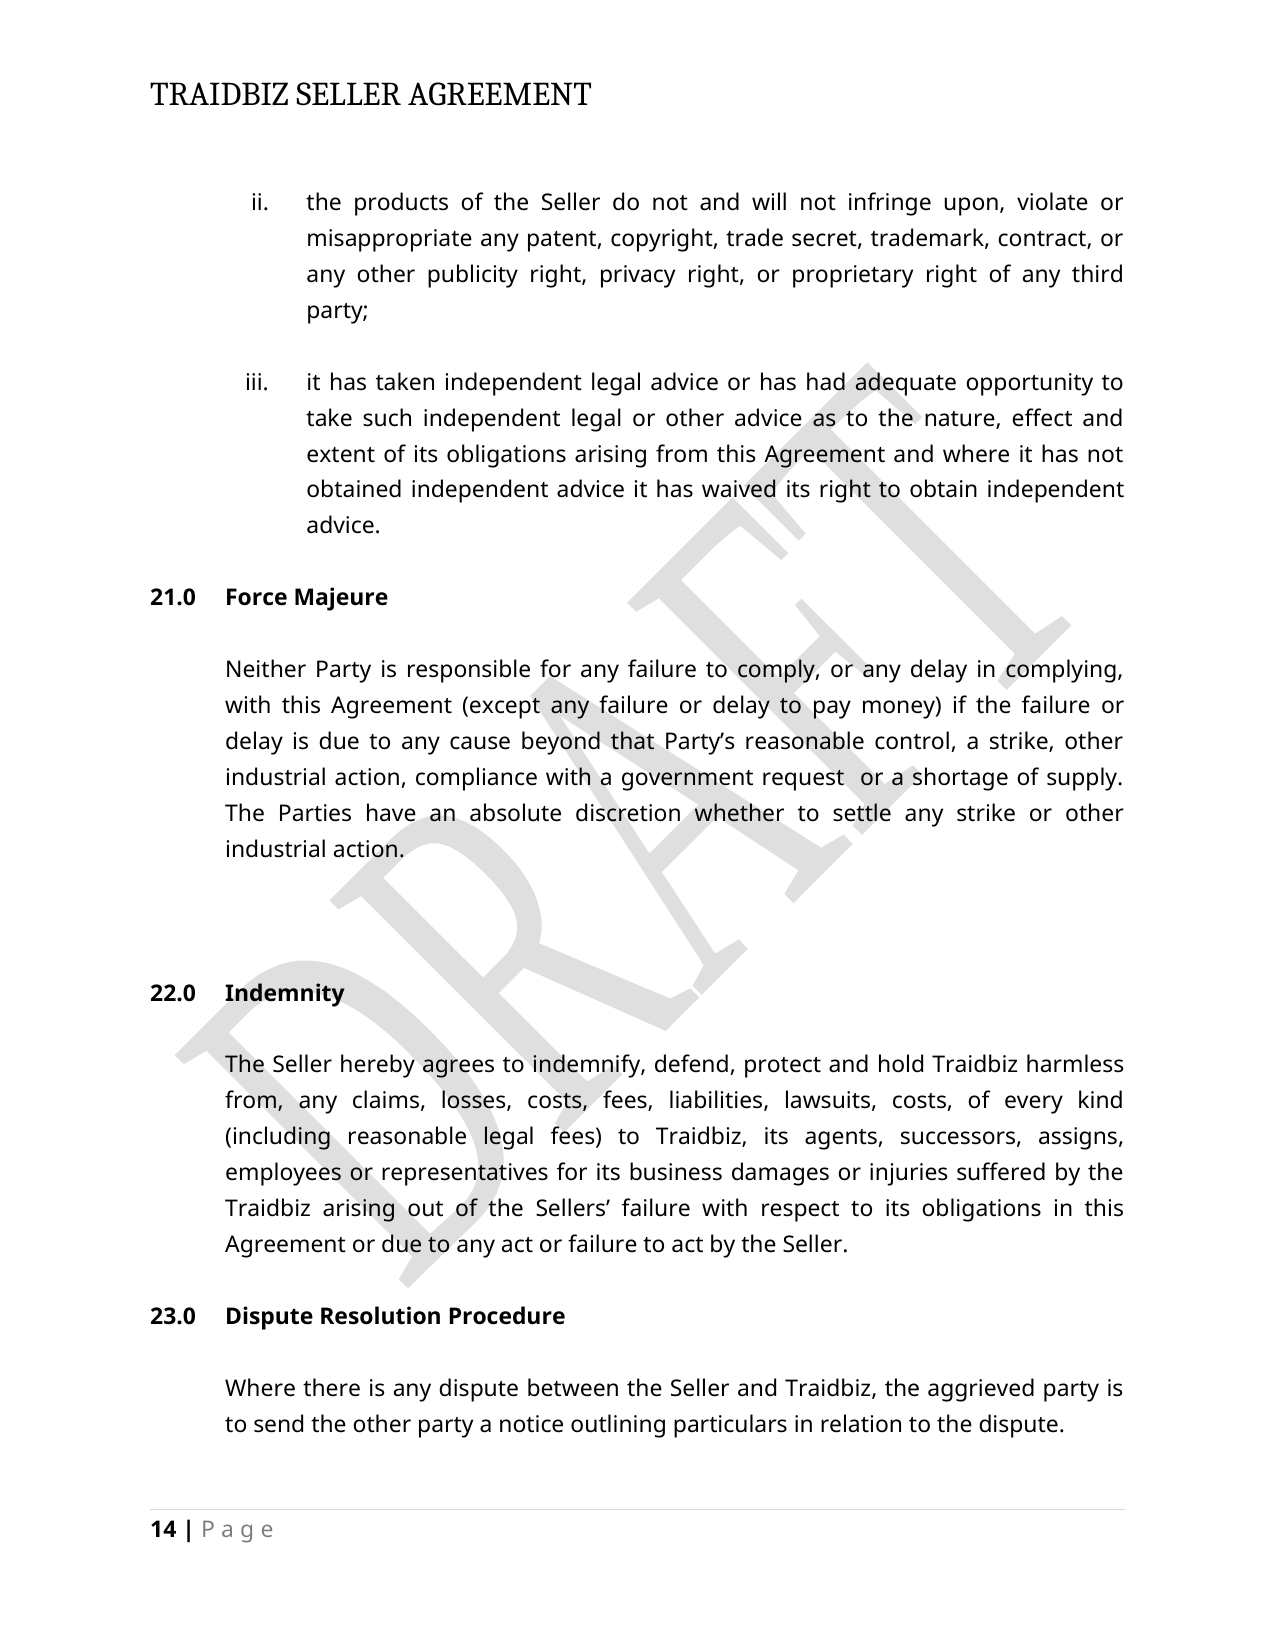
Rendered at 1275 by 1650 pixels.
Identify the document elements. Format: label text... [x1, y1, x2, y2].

text 21.0 Force Majeure [150, 581, 1125, 612]
text The Seller hereby agrees to indemnify, defend, protect and hold Traidbiz harmless from, any claims, losses, costs, fees, liabilities, lawsuits, costs, of every kind (including reasonable legal fees) to Traidbiz, its agents, successors, assigns, employees or representatives for its business damages or injuries suffered by the Traidbiz arising out of the Sellers’ failure with respect to its obligations in this Agreement or due to any act or failure to act by the Seller. [225, 1048, 1125, 1259]
text Neither Party is responsible for any failure to comply, or any delay in complying, with this Agreement (except any failure or delay to pay money) if the failure or delay is due to any cause beyond that Party’s reasonable control, a strike, other industrial action, compliance with a government request or a shortage of supply. The Parties have an absolute discretion whether to settle any strike or other industrial action. [225, 653, 1125, 864]
list it has taken independent legal advice or has had adequate opportunity to take such independent legal or other advice as to the nature, effect and extent of its obligations arising from this Agreement and where it has not obtained independent advice it has waived its right to obtain independent advice. [269, 366, 1125, 541]
text Where there is any dispute between the Seller and Traidbiz, the aggrieved party is to send the other party a notice outlining particulars in relation to the dispute. [150, 1372, 1125, 1439]
text 22.0 Indemnity [150, 977, 1125, 1008]
text 23.0 Dispute Resolution Procedure [150, 1300, 1125, 1331]
list the products of the Seller do not and will not infringe upon, violate or misappropriate any patent, copyright, trade secret, trademark, contract, or any other publicity right, privacy right, or proprietary right of any third party; [269, 186, 1125, 325]
